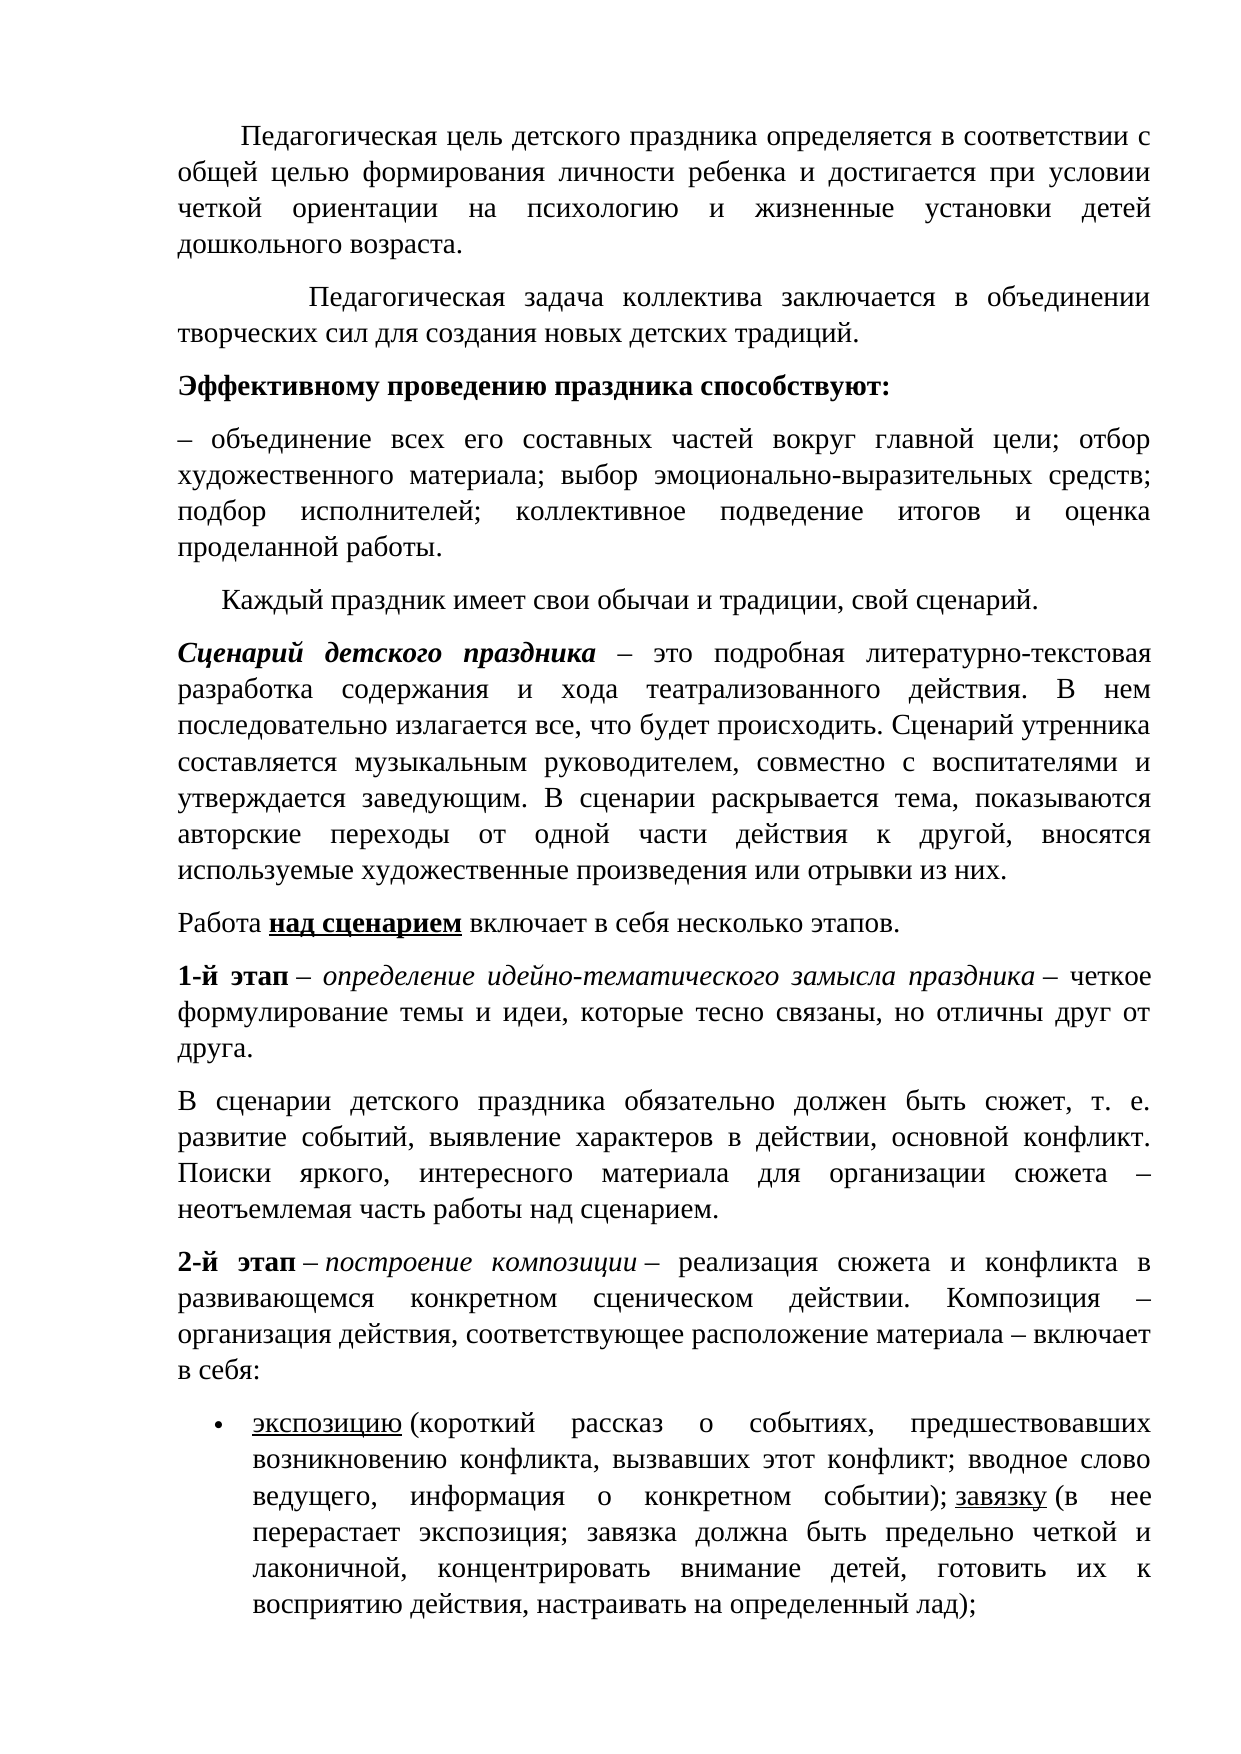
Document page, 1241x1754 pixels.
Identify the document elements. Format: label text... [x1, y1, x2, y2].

text 1-й этап – определение идейно-тематического замысла праздника – четкое формулирование темы и идеи, которые тесно связаны, но отличны друг от друга. [177, 958, 1152, 1063]
text Каждый праздник имеет свои обычаи и традиции, свой сценарий. [177, 582, 1152, 616]
text Работа над сценарием включает в себя несколько этапов. [177, 905, 1152, 938]
text Педагогическая цель детского праздника определяется в соответствии с общей целью формирования личности ребенка и достигается при условии четкой ориентации на психологию и жизненные установки детей дошкольного возраста. [177, 118, 1152, 260]
text Эффективному проведению праздника способствуют: [177, 368, 1152, 402]
text Педагогическая задача коллектива заключается в объединении творческих сил для создания новых детских традиций. [177, 279, 1152, 349]
text 2-й этап – построение композиции – реализация сюжета и конфликта в развивающемся конкретном сценическом действии. Композиция – организация действия, соответствующее расположение материала – включает в себя: [177, 1244, 1152, 1386]
text В сценарии детского праздника обязательно должен быть сюжет, т. е. развитие событий, выявление характеров в действии, основной конфликт. Поиски яркого, интересного материала для организации сюжета – неотъемлемая часть работы над сценарием. [177, 1083, 1152, 1225]
list экспозицию (короткий рассказ о событиях, предшествовавших возникновению конфликта, вызвавших этот конфликт; вводное слово ведущего, информация о конкретном событии); завязку (в нее перерастает экспозиция; завязка должна быть предельно четкой и лаконичной, концентрировать внимание детей, готовить их к восприятию действия, настраивать на определенный лад); [215, 1405, 1152, 1619]
text – объединение всех его составных частей вокруг главной цели; отбор художественного материала; выбор эмоционально-выразительных средств; подбор исполнителей; коллективное подведение итогов и оценка проделанной работы. [177, 421, 1152, 563]
text Сценарий детского праздника – это подробная литературно-текстовая разработка содержания и хода театрализованного действия. В нем последовательно излагается все, что будет происходить. Сценарий утренника составляется музыкальным руководителем, совместно с воспитателями и утверждается заведующим. В сценарии раскрывается тема, показываются авторские переходы от одной части действия к другой, вносятся используемые художественные произведения или отрывки из них. [177, 635, 1152, 886]
